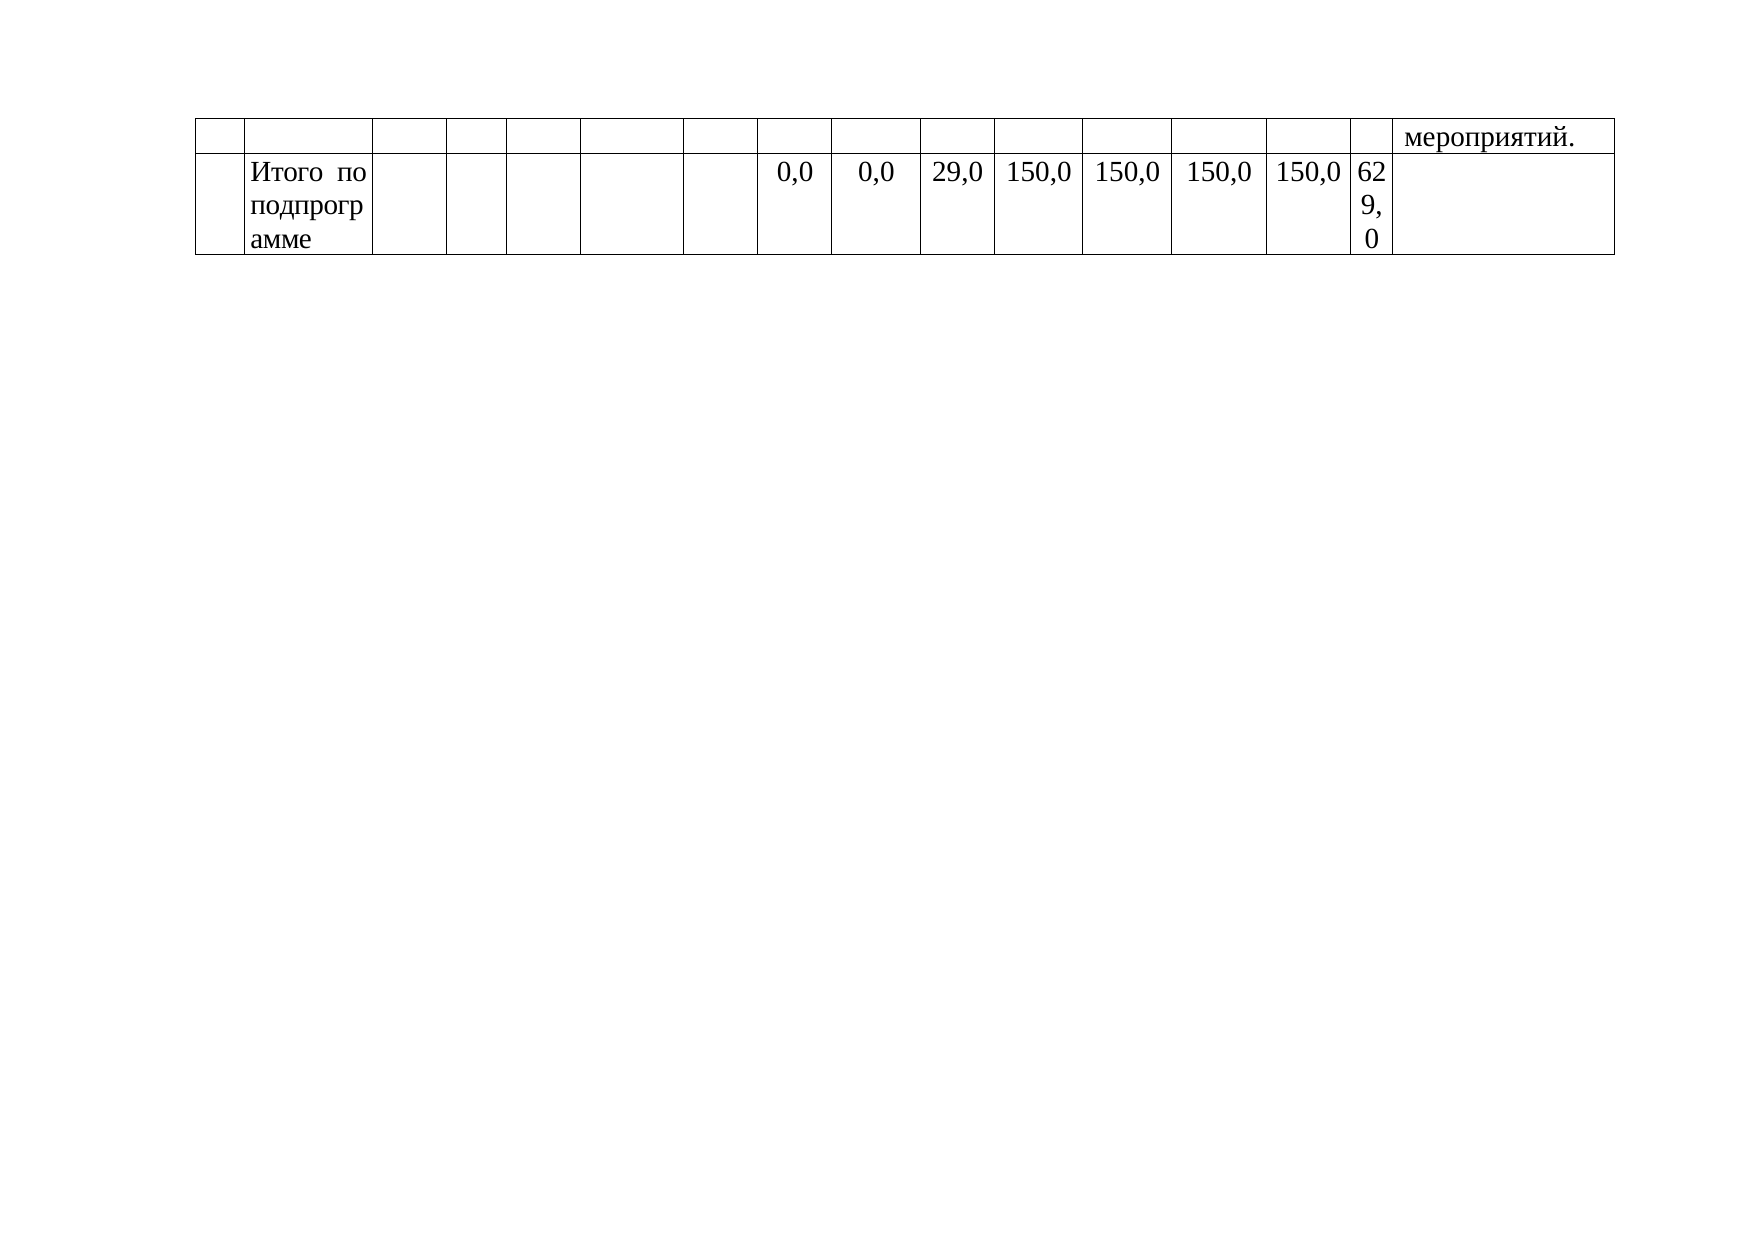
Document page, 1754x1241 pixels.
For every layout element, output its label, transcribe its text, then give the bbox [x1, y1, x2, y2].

table_cell [581, 154, 683, 254]
table_cell 150,0 [995, 154, 1082, 254]
table_cell 150,0 [1172, 154, 1266, 254]
table_cell [447, 154, 506, 254]
table_cell 29,0 [921, 154, 994, 254]
table_cell [1267, 119, 1350, 153]
table_cell [373, 154, 446, 254]
table_cell 0,0 [758, 154, 831, 254]
table_cell 150,0 [1267, 154, 1350, 254]
table_cell [684, 154, 757, 254]
table_cell Итого по подпрограмме [245, 154, 372, 254]
table_cell [1393, 154, 1614, 254]
table_cell [196, 119, 244, 153]
table_cell 150,0 [1083, 154, 1171, 254]
table_cell [196, 154, 244, 254]
table_cell 629,0 [1351, 154, 1392, 254]
table_cell 0,0 [832, 154, 920, 254]
table_cell [507, 154, 580, 254]
